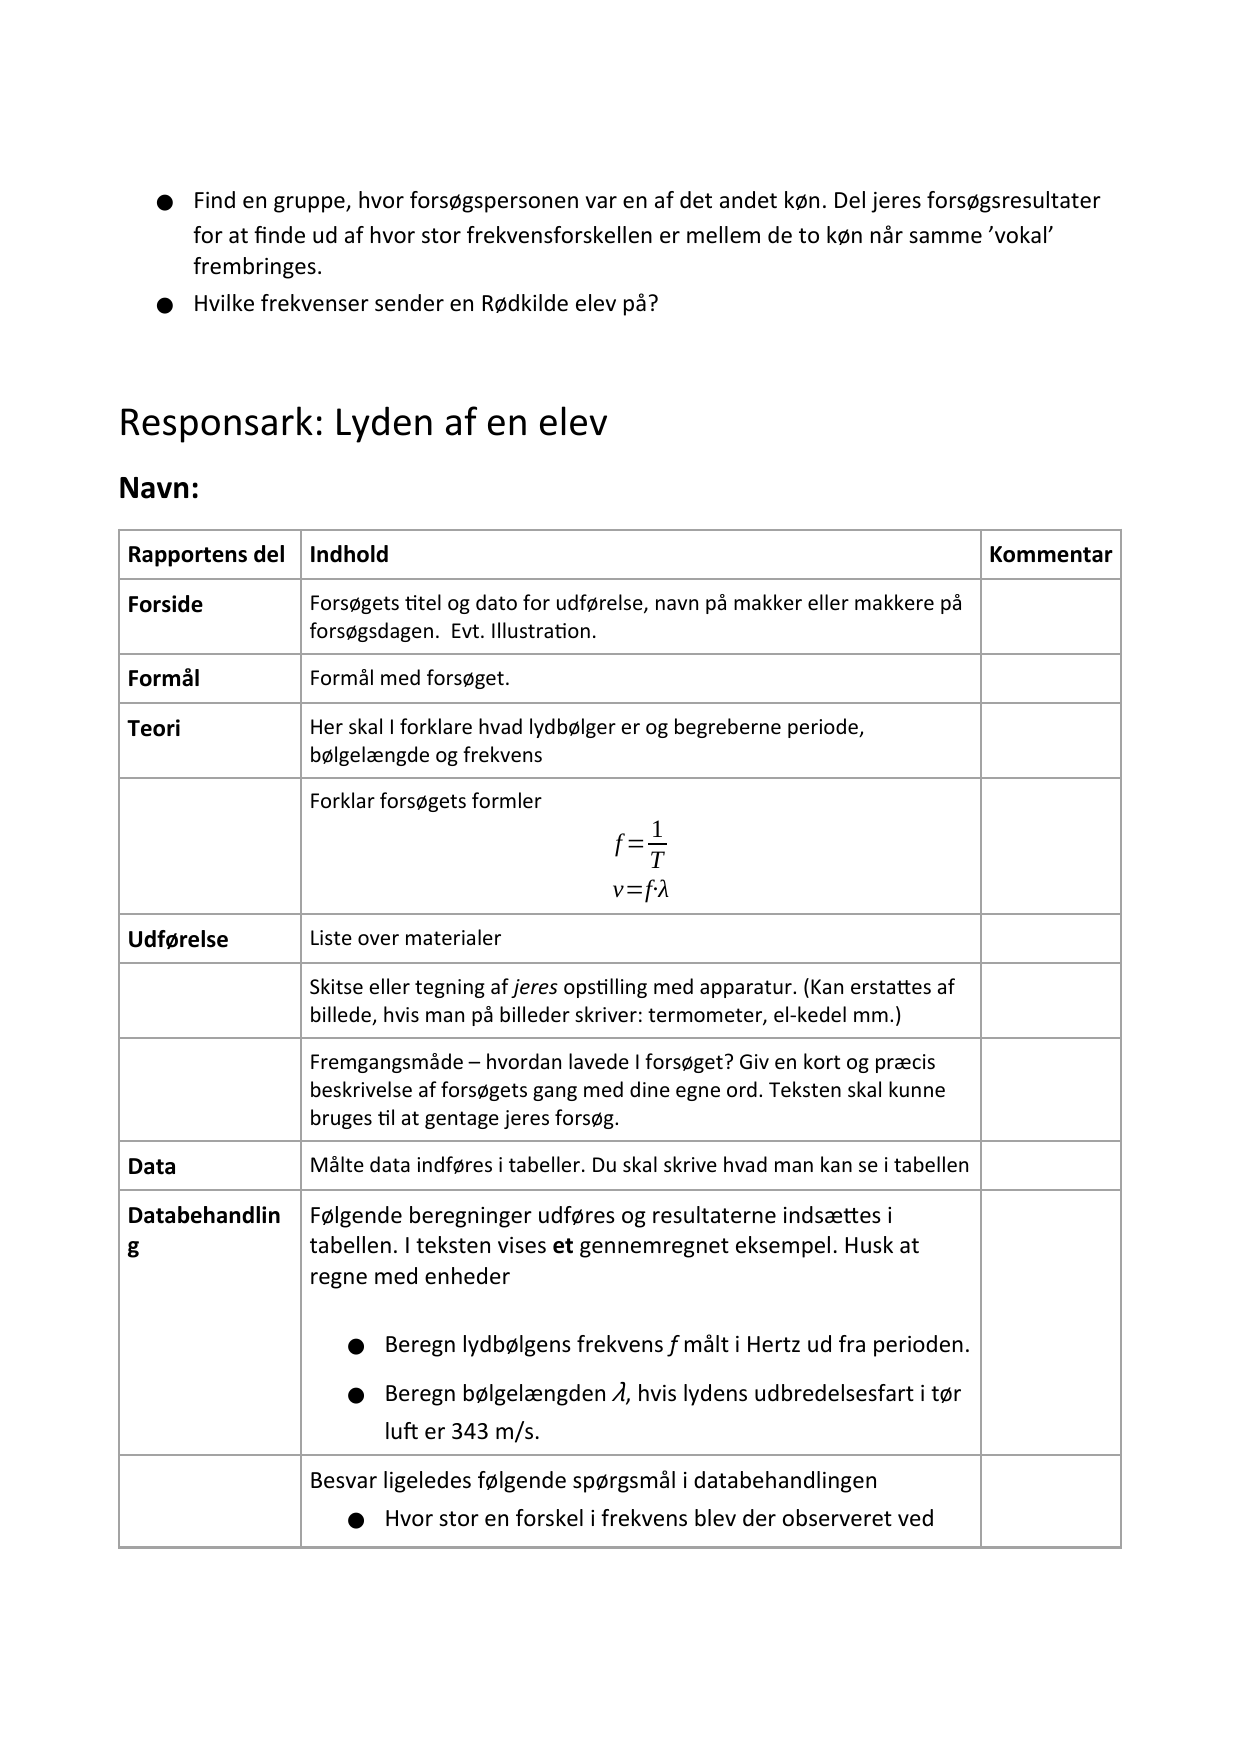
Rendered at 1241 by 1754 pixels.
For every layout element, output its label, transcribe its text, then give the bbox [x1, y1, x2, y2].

table_cell [982, 704, 1120, 777]
text Responsark: Lyden af en elev [118, 395, 1122, 446]
list Find en gruppe, hvor forsøgspersonen var en af det andet køn. Del jeres forsøgsresultater for at finde ud af hvor stor frekvensforskellen er mellem de to køn når samme ’vokal’ frembringes. [156, 177, 1122, 281]
table_cell Fremgangsmåde – hvordan lavede I forsøget? Giv en kort og præcis beskrivelse af forsøgets gang med dine egne ord. Teksten skal kunne bruges til at gentage jeres forsøg. [302, 1039, 980, 1140]
table_cell [982, 964, 1120, 1037]
table_cell Udførelse [120, 915, 300, 962]
table_cell [120, 964, 300, 1037]
table_cell Formål [120, 655, 300, 702]
table_cell [982, 1456, 1120, 1546]
table_cell Liste over materialer [302, 915, 980, 962]
table_cell Teori [120, 704, 300, 777]
table_header Rapportens del [120, 531, 300, 578]
table_cell [982, 1039, 1120, 1140]
table_cell Her skal I forklare hvad lydbølger er og begreberne periode, bølgelængde og frekvens [302, 704, 980, 777]
table_cell Målte data indføres i tabeller. Du skal skrive hvad man kan se i tabellen [302, 1142, 980, 1189]
table_cell [120, 1039, 300, 1140]
text Navn: [118, 467, 1122, 508]
table_cell [982, 655, 1120, 702]
table_cell Skitse eller tegning af jeres opstilling med apparatur. (Kan erstattes af billede, hvis man på billeder skriver: termometer, el-kedel mm.) [302, 964, 980, 1037]
table_cell Data [120, 1142, 300, 1189]
list Hvilke frekvenser sender en Rødkilde elev på? [156, 281, 1122, 324]
table_cell [982, 1191, 1120, 1454]
table_cell Følgende beregninger udføres og resultaterne indsættes i tabellen. I teksten vises et gennemregnet eksempel. Husk at regne med enheder Beregn lydbølgens frekvens f målt i Hertz ud fra perioden. Beregn bølgelængden λ, hvis lydens udbredelsesfart i tør luft er 343 m/s. [302, 1191, 980, 1454]
table_cell [982, 779, 1120, 913]
table_cell Formål med forsøget. [302, 655, 980, 702]
table_cell [120, 1456, 300, 1546]
table_cell [120, 779, 300, 913]
table_cell [982, 915, 1120, 962]
table_cell Forsøgets titel og dato for udførelse, navn på makker eller makkere på forsøgsdagen. Evt. Illustration. [302, 580, 980, 653]
table_cell Forklar forsøgets formler [302, 779, 980, 913]
table_cell [982, 580, 1120, 653]
table_header Indhold [302, 531, 980, 578]
table_cell Forside [120, 580, 300, 653]
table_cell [302, 1456, 980, 1546]
table_cell [982, 1142, 1120, 1189]
table_cell Databehandling [120, 1191, 300, 1454]
table_header Kommentar [982, 531, 1120, 578]
